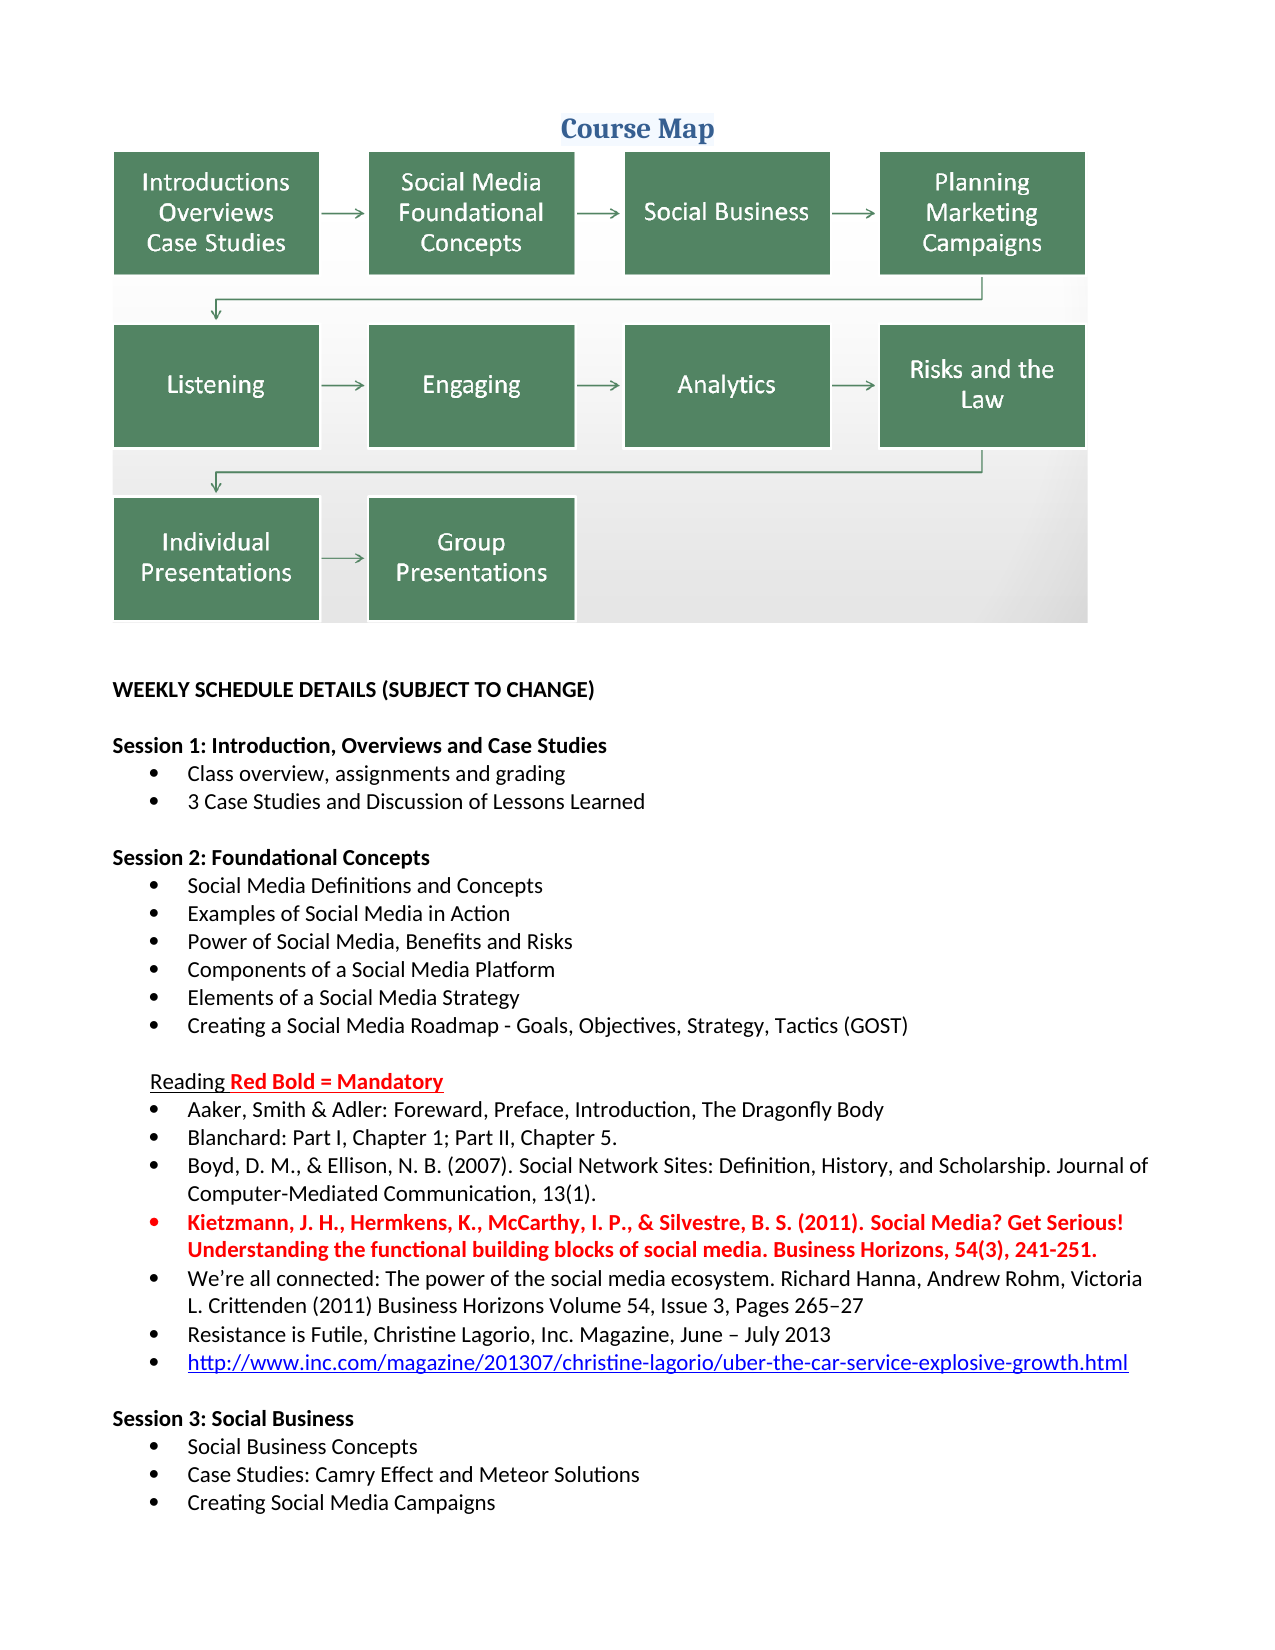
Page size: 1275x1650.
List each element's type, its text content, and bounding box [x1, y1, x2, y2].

list 3 Case Studies and Discussion of Lessons Learned [150, 787, 1162, 815]
text WEEKLY SCHEDULE DETAILS (SUBJECT TO CHANGE) [112, 675, 1162, 703]
list Boyd, D. M., & Ellison, N. B. (2007). Social Network Sites: Definition, History, and Scholarship. Journal of Computer-Mediated Communication, 13(1). [150, 1152, 1162, 1208]
text Session 3: Social Business [112, 1404, 1162, 1432]
subtitle Course Map [112, 112, 1162, 146]
list Social Media Definitions and Concepts [150, 871, 1162, 899]
list Power of Social Media, Benefits and Risks [150, 927, 1162, 955]
text Session 1: Introduction, Overviews and Case Studies [112, 731, 1162, 759]
list Class overview, assignments and grading [150, 759, 1162, 787]
list Blanchard: Part I, Chapter 1; Part II, Chapter 5. [150, 1123, 1162, 1152]
list Case Studies: Camry Effect and Meteor Solutions [150, 1460, 1162, 1488]
list Social Business Concepts [150, 1432, 1162, 1460]
list http://www.inc.com/magazine/201307/christine-lagorio/uber-the-car-service-explosive-growth.html [150, 1348, 1162, 1376]
list Examples of Social Media in Action [150, 899, 1162, 927]
list Aaker, Smith & Adler: Foreward, Preface, Introduction, The Dragonfly Body [150, 1096, 1162, 1123]
text Session 2: Foundational Concepts [112, 843, 1162, 871]
list Kietzmann, J. H., Hermkens, K., McCarthy, I. P., & Silvestre, B. S. (2011). Social Media? Get Serious! Understanding the functional building blocks of social media. Business Horizons, 54(3), 241-251. [150, 1208, 1162, 1264]
list Elements of a Social Media Strategy [150, 983, 1162, 1011]
picture [112, 151, 1088, 623]
list Creating a Social Media Roadmap - Goals, Objectives, Strategy, Tactics (GOST) [150, 1011, 1162, 1039]
text Reading Red Bold = Mandatory [112, 1067, 1162, 1096]
list We’re all connected: The power of the social media ecosystem. Richard Hanna, Andrew Rohm, Victoria L. Crittenden (2011) Business Horizons Volume 54, Issue 3, Pages 265–27 [150, 1264, 1162, 1320]
list Resistance is Futile, Christine Lagorio, Inc. Magazine, June – July 2013 [150, 1320, 1162, 1348]
list Components of a Social Media Platform [150, 955, 1162, 983]
list Creating Social Media Campaigns [150, 1488, 1162, 1516]
